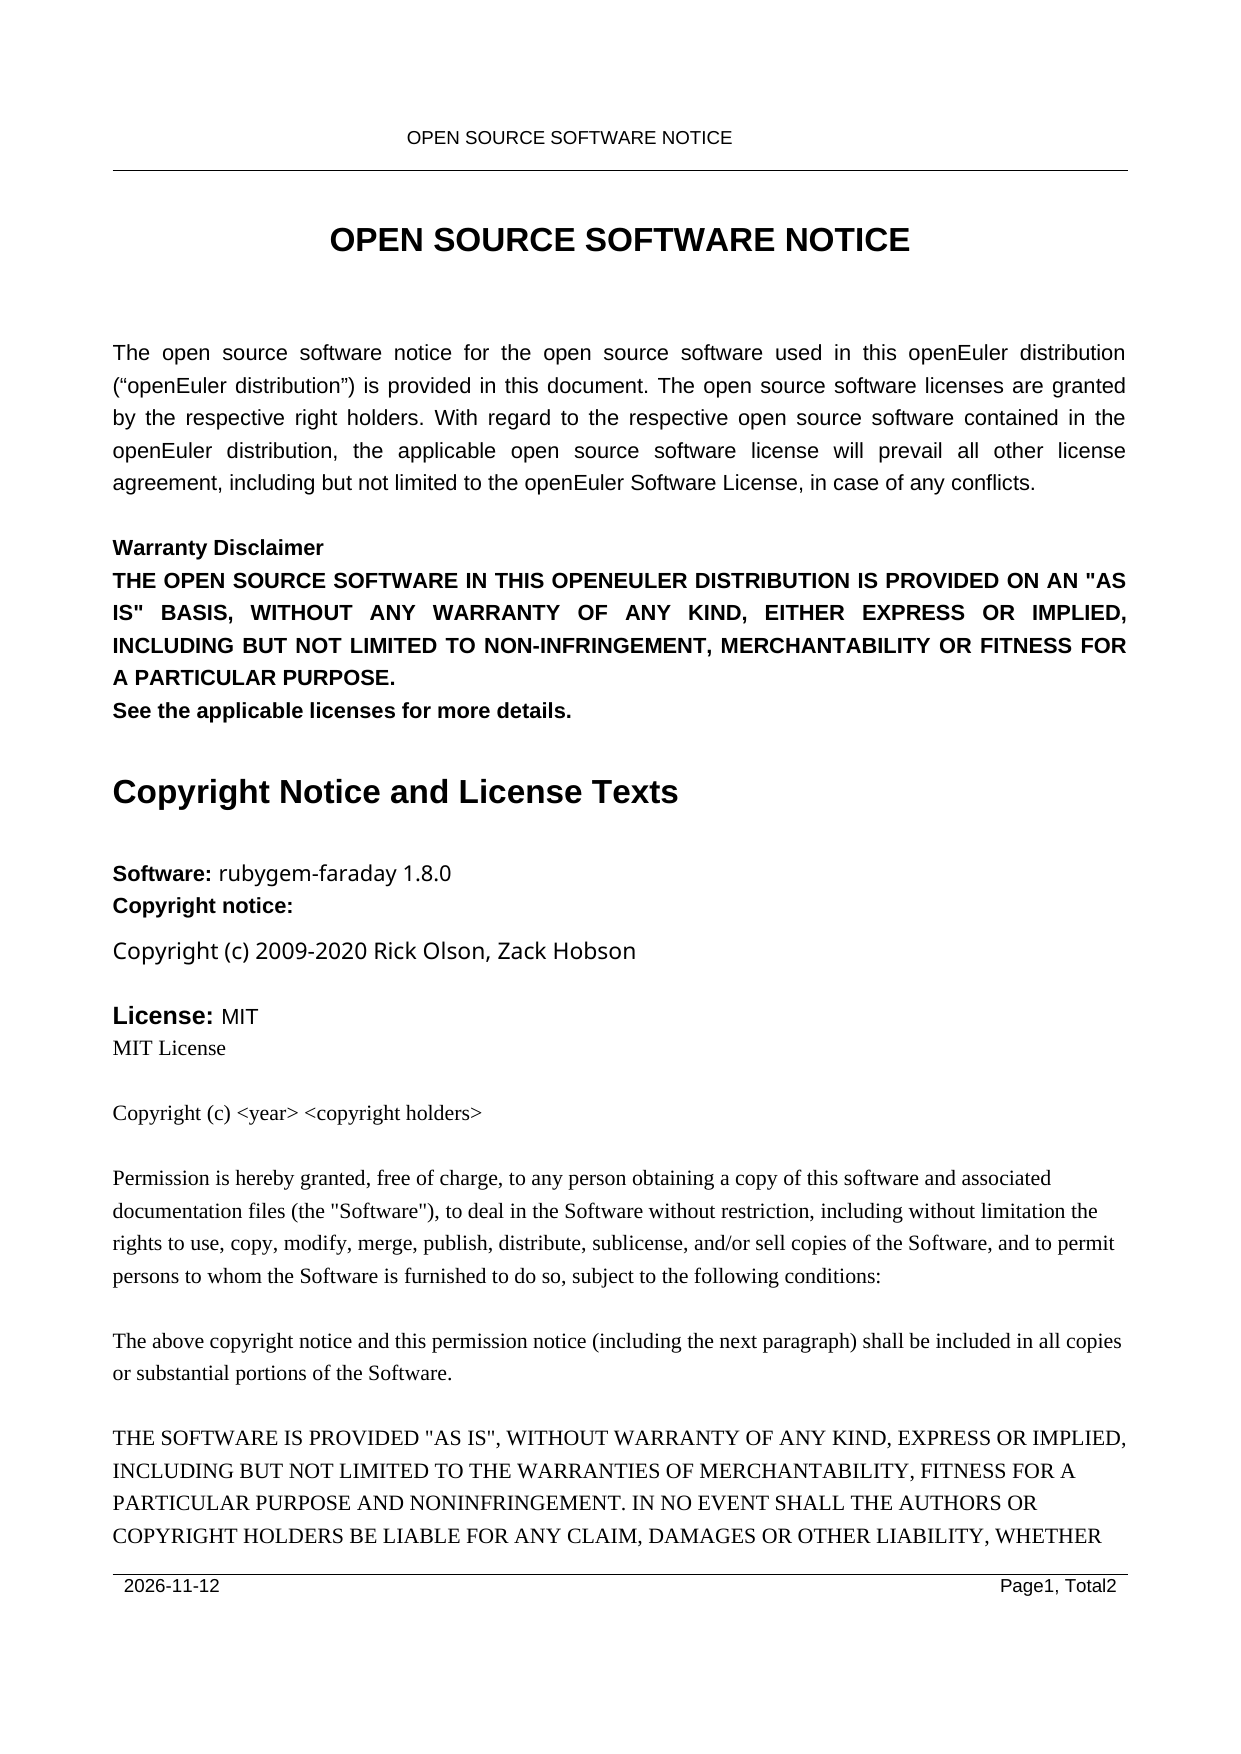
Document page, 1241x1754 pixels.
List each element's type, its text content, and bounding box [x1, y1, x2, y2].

text The open source software notice for the open source software used in this openEuler distribution (“openEuler distribution”) is provided in this document. The open source software licenses are granted by the respective right holders. With regard to the respective open source software contained in the openEuler distribution, the applicable open source software license will prevail all other license agreement, including but not limited to the openEuler Software License, in case of any conflicts. [112, 336, 1128, 499]
text THE OPEN SOURCE SOFTWARE IN THIS OPENEULER DISTRIBUTION IS PROVIDED ON AN "AS IS" BASIS, WITHOUT ANY WARRANTY OF ANY KIND, EITHER EXPRESS OR IMPLIED, INCLUDING BUT NOT LIMITED TO NON-INFRINGEMENT, MERCHANTABILITY OR FITNESS FOR A PARTICULAR PURPOSE. See the applicable licenses for more details. [112, 564, 1128, 726]
text Warranty Disclaimer [112, 531, 1128, 564]
text Copyright (c) 2009-2020 Rick Olson, Zack Hobson [112, 934, 1128, 999]
text OPEN SOURCE SOFTWARE NOTICE [112, 206, 1128, 271]
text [112, 1031, 1128, 1551]
text Copyright notice: [112, 889, 1128, 921]
text Copyright Notice and License Texts [112, 759, 1128, 824]
title Software: rubygem-faraday 1.8.0 [112, 856, 1128, 889]
text License: MIT [112, 999, 1128, 1031]
